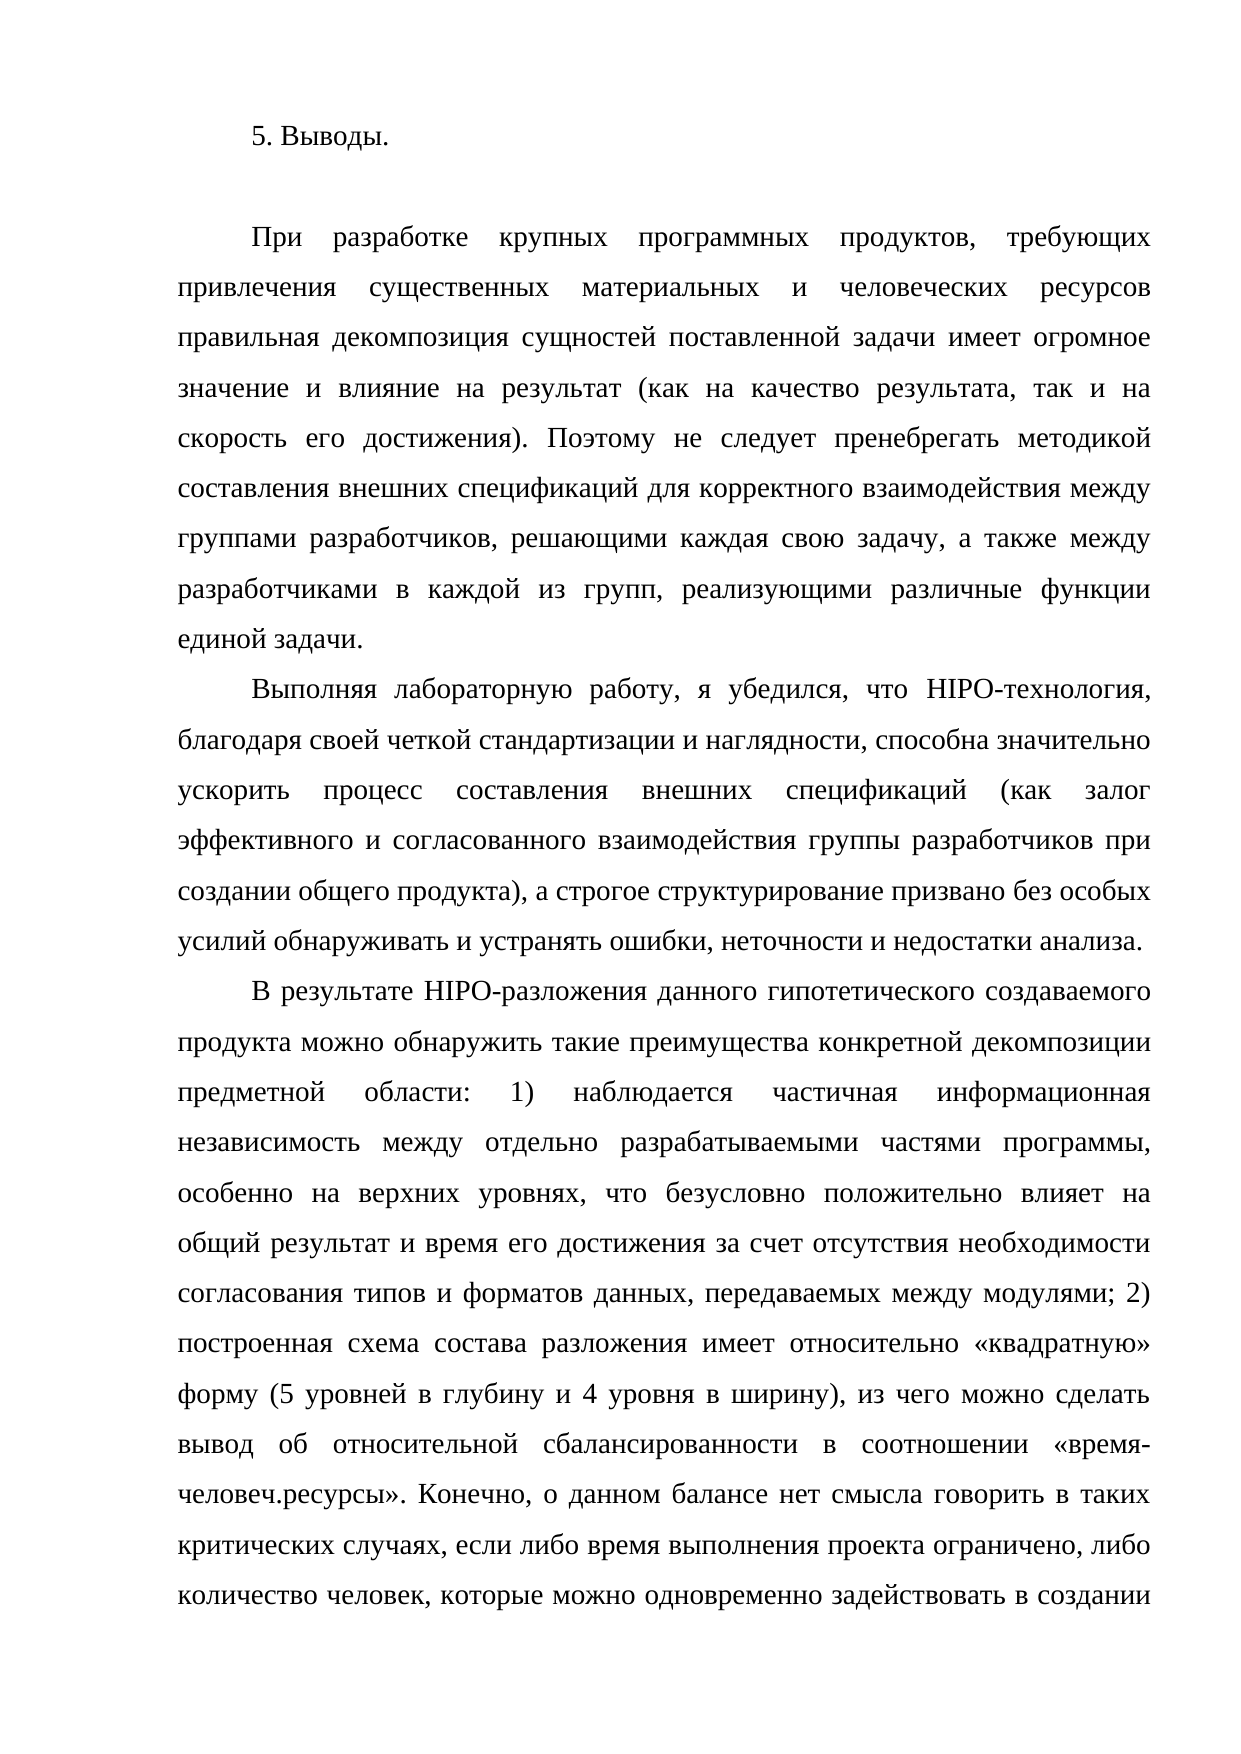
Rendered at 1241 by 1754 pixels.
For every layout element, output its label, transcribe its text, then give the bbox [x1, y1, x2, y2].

text Выполняя лабораторную работу, я убедился, что HIPO-технология, благодаря своей четкой стандартизации и наглядности, способна значительно ускорить процесс составления внешних спецификаций (как залог эффективного и согласованного взаимодействия группы разработчиков при создании общего продукта), а строгое структурирование призвано без особых усилий обнаруживать и устранять ошибки, неточности и недостатки анализа. [177, 672, 1152, 957]
text 5. Выводы. [177, 118, 1152, 152]
text При разработке крупных программных продуктов, требующих привлечения существенных материальных и человеческих ресурсов правильная декомпозиция сущностей поставленной задачи имеет огромное значение и влияние на результат (как на качество результата, так и на скорость его достижения). Поэтому не следует пренебрегать методикой составления внешних спецификаций для корректного взаимодействия между группами разработчиков, решающими каждая свою задачу, а также между разработчиками в каждой из групп, реализующими различные функции единой задачи. [177, 219, 1152, 655]
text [177, 973, 1152, 1611]
